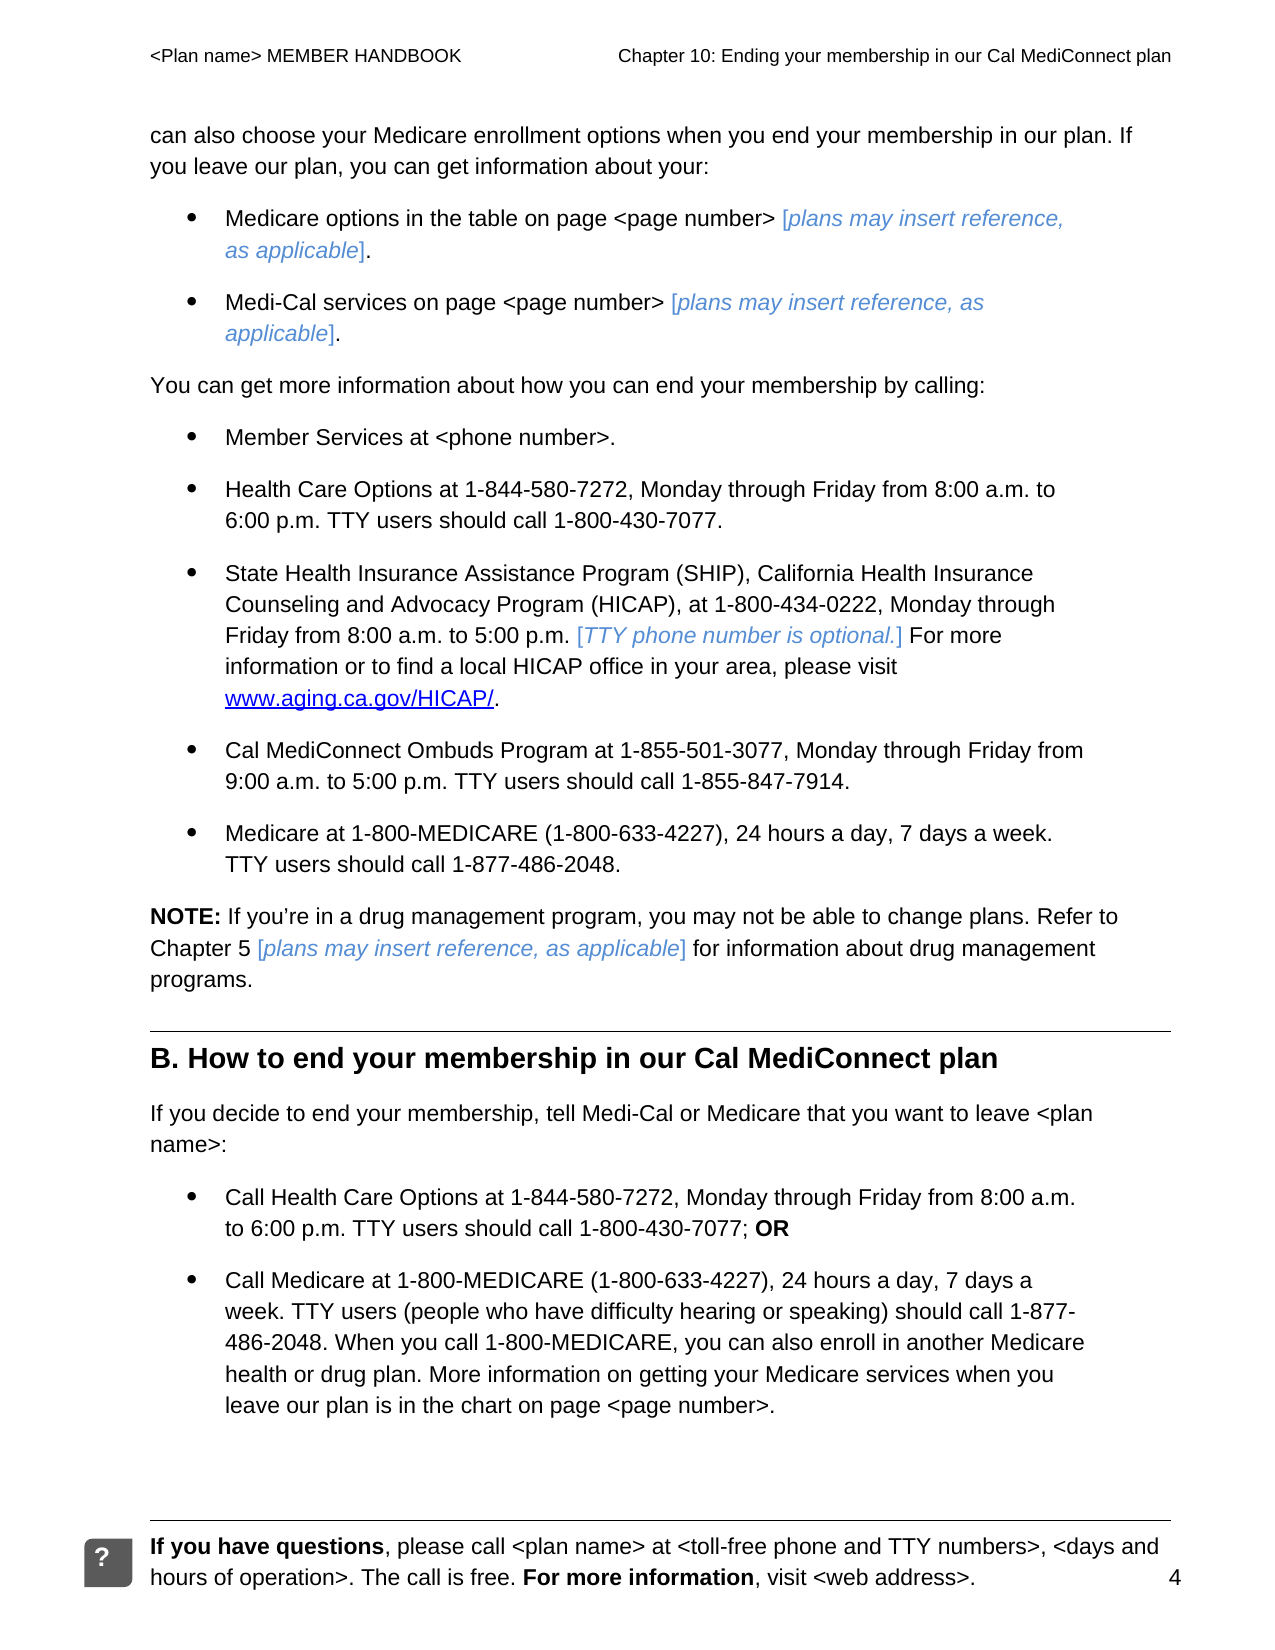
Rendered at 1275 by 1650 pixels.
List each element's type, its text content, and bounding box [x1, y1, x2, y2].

list Call Medicare at 1-800-MEDICARE (1-800-633-4227), 24 hours a day, 7 days a week. TTY users (people who have difficulty hearing or speaking) should call 1-877-486-2048. When you call 1-800-MEDICARE, you can also enroll in another Medicare health or drug plan. More information on getting your Medicare services when you leave our plan is in the chart on page <page number>. [187, 1263, 1096, 1419]
list Medicare options in the table on page <page number> [plans may insert reference, as applicable]. [187, 202, 1096, 264]
list Medicare at 1-800-MEDICARE (1-800-633-4227), 24 hours a day, 7 days a week. TTY users should call 1-877-486-2048. [187, 816, 1096, 879]
text If you decide to end your membership, tell Medi-Cal or Medicare that you want to leave <plan name>: [150, 1097, 1171, 1159]
list Cal MediConnect Ombuds Program at 1-855-501-3077, Monday through Friday from 9:00 a.m. to 5:00 p.m. TTY users should call 1-855-847-7914. [187, 733, 1096, 796]
list State Health Insurance Assistance Program (SHIP), California Health Insurance Counseling and Advocacy Program (HICAP), at 1-800-434-0222, Monday through Friday from 8:00 a.m. to 5:00 p.m. [TTY phone number is optional.] For more information or to find a local HICAP office in your area, please visit www.aging.ca.gov/HICAP/. [187, 556, 1096, 712]
text NOTE: If you’re in a drug management program, you may not be able to change plans. Refer to Chapter 5 [plans may insert reference, as applicable] for information about drug management programs. [150, 900, 1171, 993]
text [150, 118, 1171, 181]
list Member Services at <phone number>. [187, 421, 1096, 452]
subtitle How to end your membership in our Cal MediConnect plan [150, 1032, 1171, 1076]
text You can get more information about how you can end your membership by calling: [150, 368, 1171, 400]
list Health Care Options at 1-844-580-7272, Monday through Friday from 8:00 a.m. to 6:00 p.m. TTY users should call 1-800-430-7077. [187, 473, 1096, 535]
list Medi-Cal services on page <page number> [plans may insert reference, as applicable]. [187, 285, 1096, 348]
list Call Health Care Options at 1-844-580-7272, Monday through Friday from 8:00 a.m. to 6:00 p.m. TTY users should call 1-800-430-7077; OR [187, 1180, 1096, 1242]
